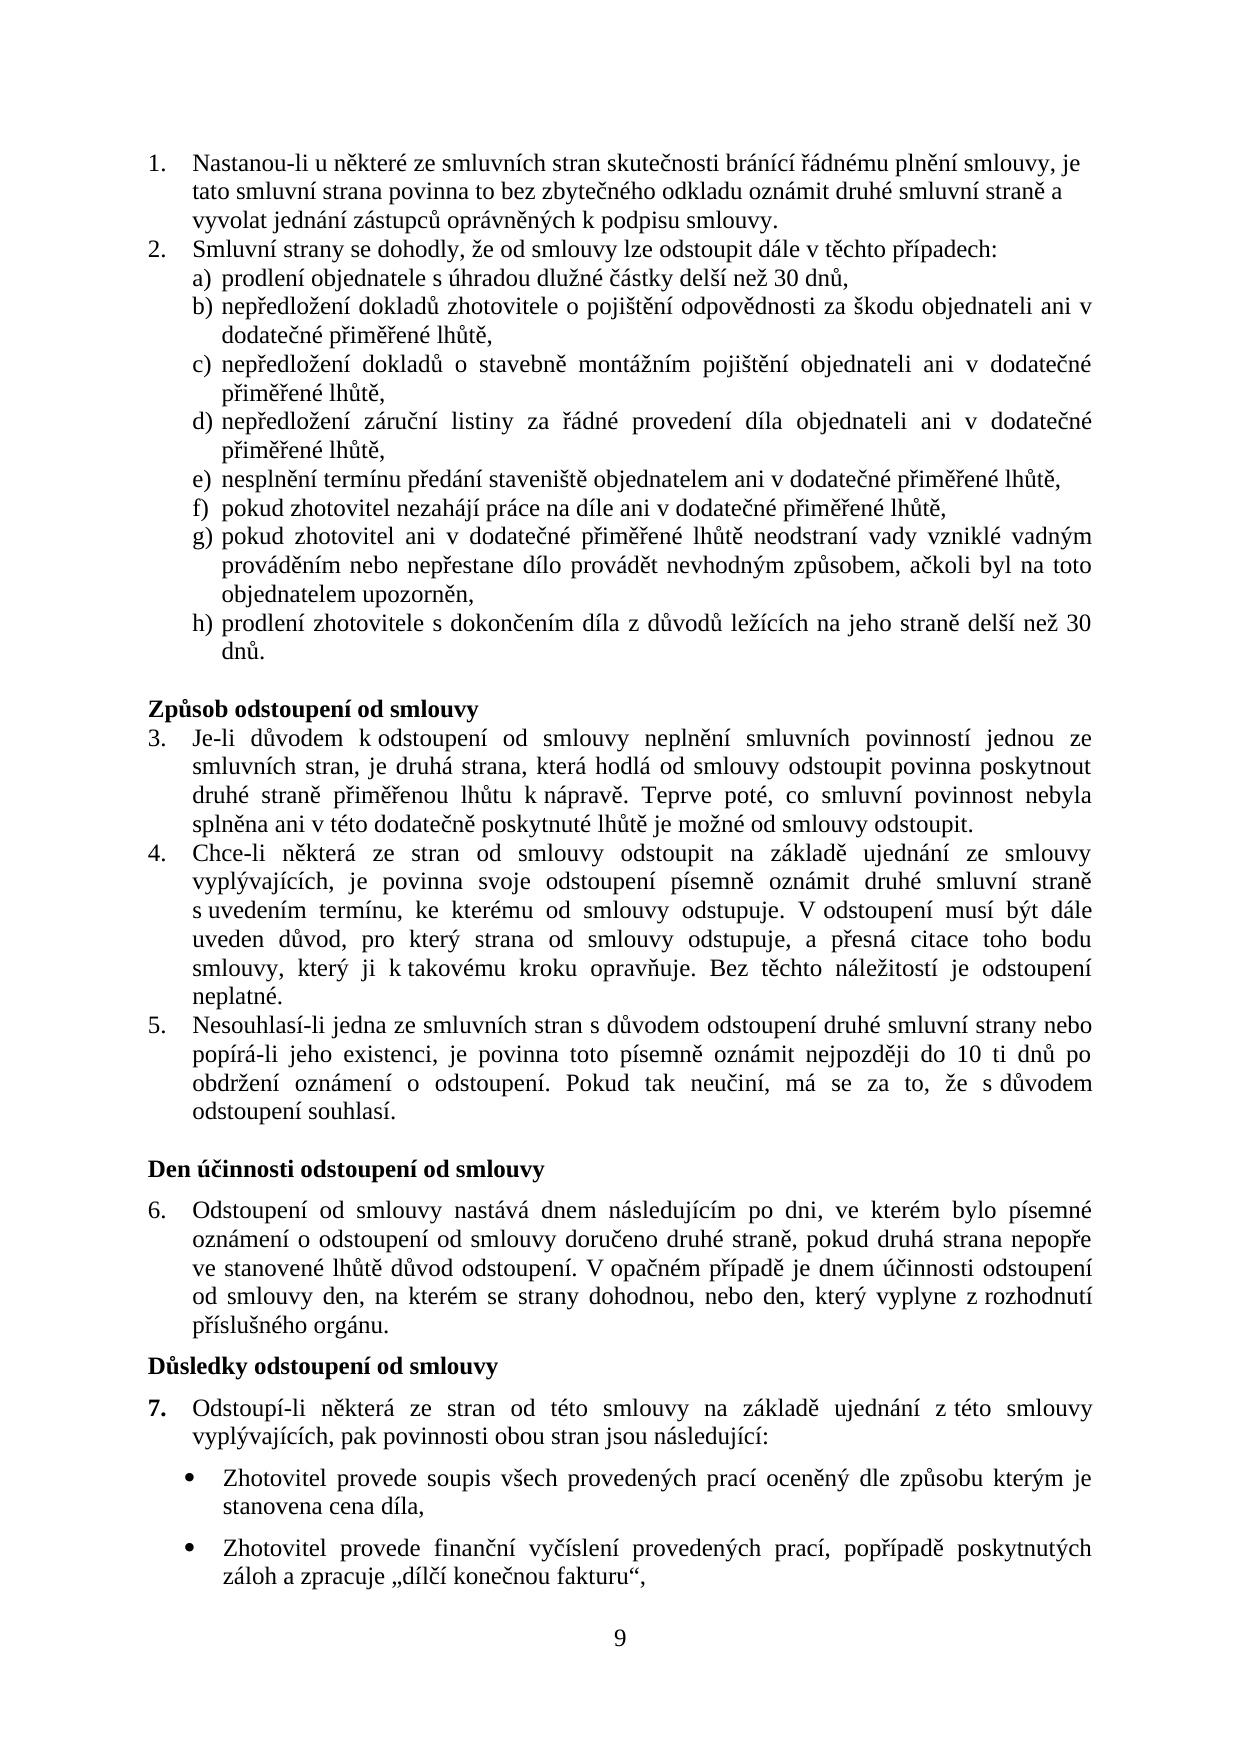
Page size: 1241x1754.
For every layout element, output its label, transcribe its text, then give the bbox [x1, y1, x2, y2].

list prodlení zhotovitele s dokončením díla z důvodů ležících na jeho straně delší než 30 dnů. [192, 608, 1093, 665]
list Nesouhlasí-li jedna ze smluvních stran s důvodem odstoupení druhé smluvní strany nebo popírá-li jeho existenci, je povinna toto písemně oznámit nejpozději do 10 ti dnů po obdržení oznámení o odstoupení. Pokud tak neučiní, má se za to, že s důvodem odstoupení souhlasí. [148, 1010, 1093, 1125]
text Důsledky odstoupení od smlouvy [148, 1351, 1093, 1380]
list pokud zhotovitel nezahájí práce na díle ani v dodatečné přiměřené lhůtě, [192, 493, 1093, 521]
list nesplnění termínu předání staveniště objednatelem ani v dodatečné přiměřené lhůtě, [192, 464, 1093, 493]
list Je-li důvodem k odstoupení od smlouvy neplnění smluvních povinností jednou ze smluvních stran, je druhá strana, která hodlá od smlouvy odstoupit povinna poskytnout druhé straně přiměřenou lhůtu k nápravě. Teprve poté, co smluvní povinnost nebyla splněna ani v této dodatečně poskytnuté lhůtě je možné od smlouvy odstoupit. [148, 723, 1093, 838]
list nepředložení záruční listiny za řádné provedení díla objednateli ani v dodatečné přiměřené lhůtě, [192, 406, 1093, 464]
list Smluvní strany se dohodly, že od smlouvy lze odstoupit dále v těchto případech: [148, 234, 1093, 263]
list nepředložení dokladů zhotovitele o pojištění odpovědnosti za škodu objednateli ani v dodatečné přiměřené lhůtě, [192, 291, 1093, 349]
text Den účinnosti odstoupení od smlouvy [148, 1154, 1093, 1183]
list Zhotovitel provede soupis všech provedených prací oceněný dle způsobu kterým je stanovena cena díla, [185, 1463, 1093, 1520]
list prodlení objednatele s úhradou dlužné částky delší než 30 dnů, [192, 263, 1093, 291]
list pokud zhotovitel ani v dodatečné přiměřené lhůtě neodstraní vady vzniklé vadným prováděním nebo nepřestane dílo provádět nevhodným způsobem, ačkoli byl na toto objednatelem upozorněn, [192, 521, 1093, 608]
text Způsob odstoupení od smlouvy [148, 694, 1093, 723]
list Chce-li některá ze stran od smlouvy odstoupit na základě ujednání ze smlouvy vyplývajících, je povinna svoje odstoupení písemně oznámit druhé smluvní straně s uvedením termínu, ke kterému od smlouvy odstupuje. V odstoupení musí být dále uveden důvod, pro který strana od smlouvy odstupuje, a přesná citace toho bodu smlouvy, který ji k takovému kroku opravňuje. Bez těchto náležitostí je odstoupení neplatné. [148, 838, 1093, 1010]
list Odstoupí-li některá ze stran od této smlouvy na základě ujednání z této smlouvy vyplývajících, pak povinnosti obou stran jsou následující: [148, 1393, 1093, 1450]
list Nastanou-li u některé ze smluvních stran skutečnosti bránící řádnému plnění smlouvy, je tato smluvní strana povinna to bez zbytečného odkladu oznámit druhé smluvní straně a vyvolat jednání zástupců oprávněných k podpisu smlouvy. [148, 148, 1093, 234]
list Odstoupení od smlouvy nastává dnem následujícím po dni, ve kterém bylo písemné oznámení o odstoupení od smlouvy doručeno druhé straně, pokud druhá strana nepopře ve stanovené lhůtě důvod odstoupení. V opačném případě je dnem účinnosti odstoupení od smlouvy den, na kterém se strany dohodnou, nebo den, který vyplyne z rozhodnutí příslušného orgánu. [148, 1195, 1093, 1339]
list Zhotovitel provede finanční vyčíslení provedených prací, popřípadě poskytnutých záloh a zpracuje „dílčí konečnou fakturu“, [185, 1533, 1093, 1590]
list nepředložení dokladů o stavebně montážním pojištění objednateli ani v dodatečné přiměřené lhůtě, [192, 349, 1093, 406]
